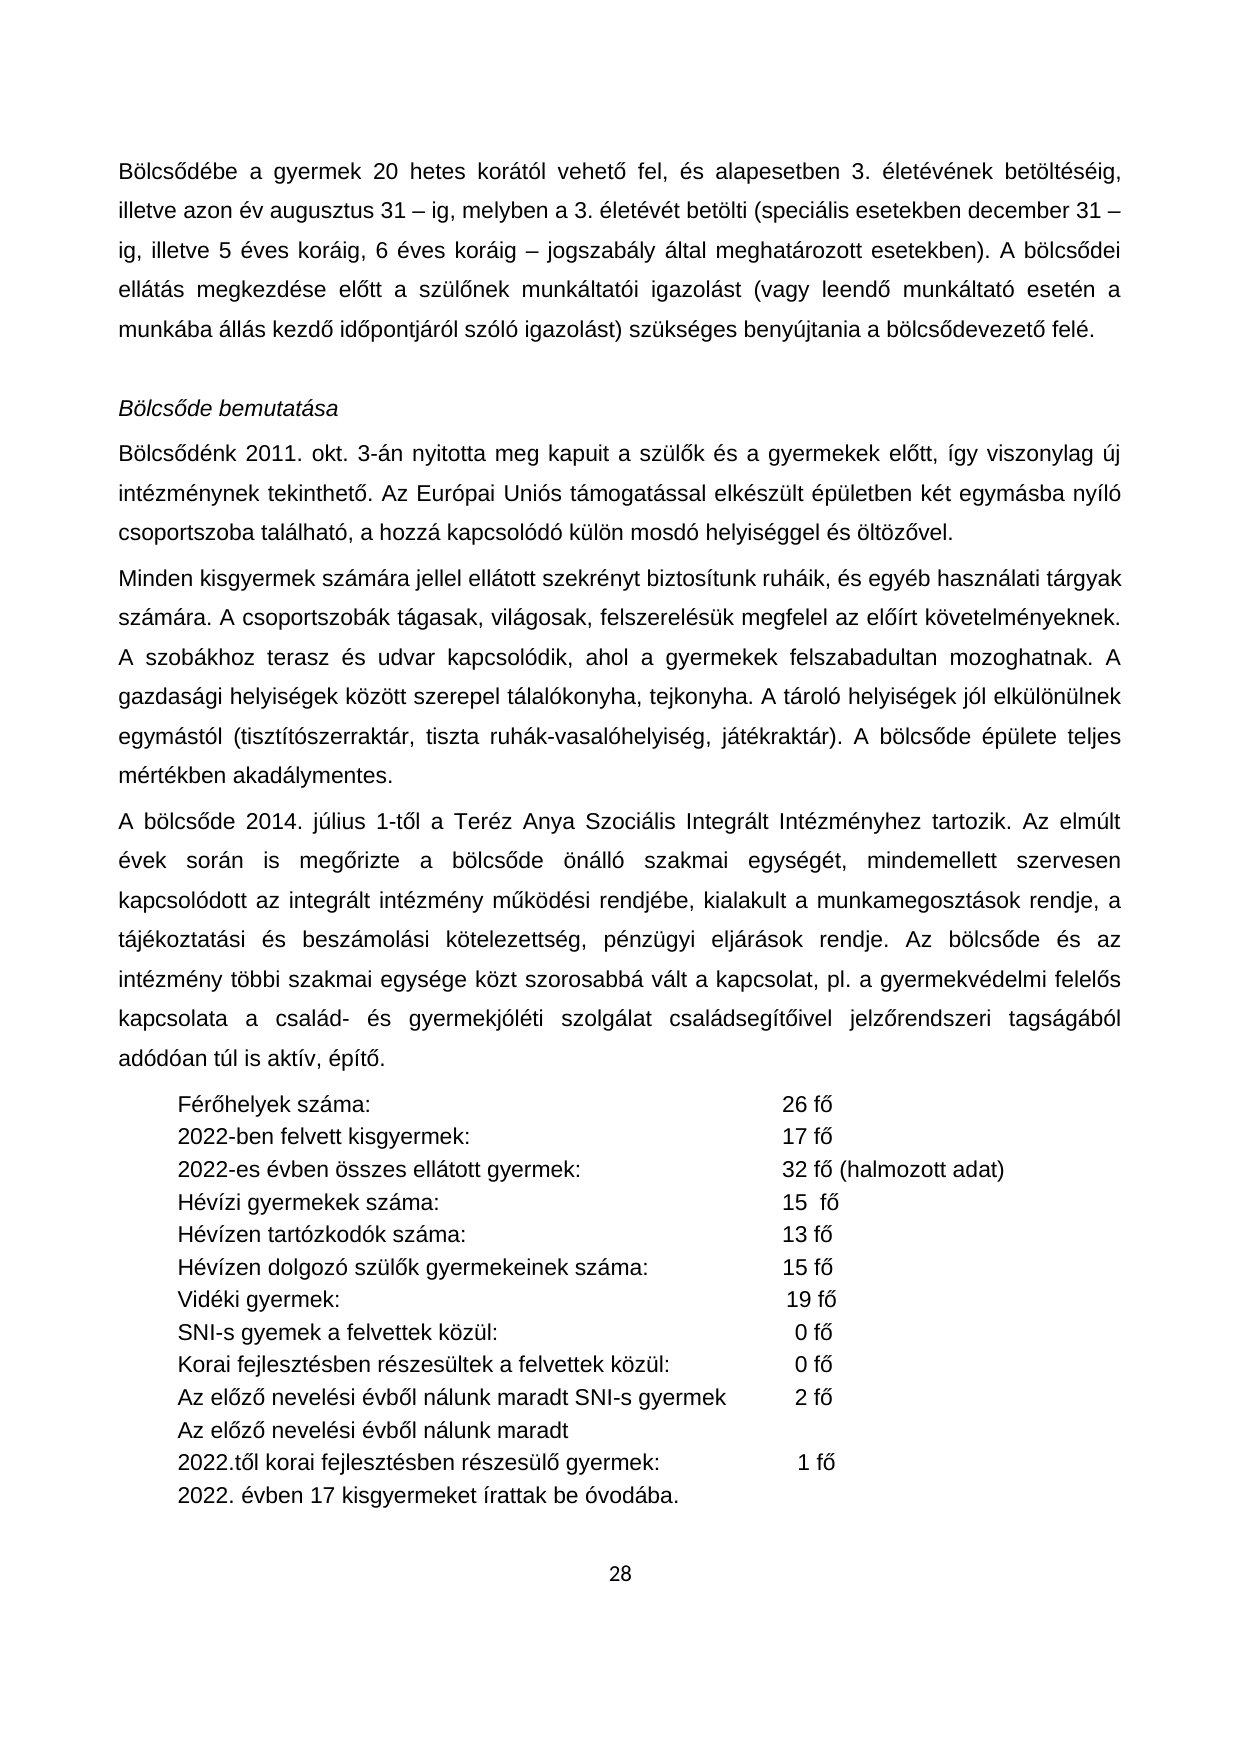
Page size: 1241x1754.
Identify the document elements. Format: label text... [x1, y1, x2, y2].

text Az előző nevelési évből nálunk maradt SNI-s gyermek 2 fő [177, 1384, 1122, 1410]
text 2022-ben felvett kisgyermek: 17 fő [177, 1123, 1122, 1149]
text Minden kisgyermek számára jellel ellátott szekrényt biztosítunk ruháik, és egyéb használati tárgyak számára. A csoportszobák tágasak, világosak, felszerelésük megfelel az előírt követelményeknek. A szobákhoz terasz és udvar kapcsolódik, ahol a gyermekek felszabadultan mozoghatnak. A gazdasági helyiségek között szerepel tálalókonyha, tejkonyha. A tároló helyiségek jól elkülönülnek egymástól (tisztítószerraktár, tiszta ruhák-vasalóhelyiség, játékraktár). A bölcsőde épülete teljes mértékben akadálymentes. [118, 565, 1122, 789]
text SNI-s gyemek a felvettek közül: 0 fő [177, 1319, 1122, 1345]
text Vidéki gyermek: 19 fő [177, 1286, 1122, 1313]
text Férőhelyek száma: 26 fő [177, 1091, 1122, 1117]
text 2022.től korai fejlesztésben részesülő gyermek: 1 fő [177, 1449, 1122, 1476]
text Bölcsődébe a gyermek 20 hetes korától vehető fel, és alapesetben 3. életévének betöltéséig, illetve azon év augusztus 31 – ig, melyben a 3. életévét betölti (speciális esetekben december 31 – ig, illetve 5 éves koráig, 6 éves koráig – jogszabály által meghatározott esetekben). A bölcsődei ellátás megkezdése előtt a szülőnek munkáltatói igazolást (vagy leendő munkáltató esetén a munkába állás kezdő időpontjáról szóló igazolást) szükséges benyújtania a bölcsődevezető felé. [118, 158, 1122, 342]
text Bölcsőde bemutatása [118, 394, 1122, 421]
text 2022-es évben összes ellátott gyermek: 32 fő (halmozott adat) [177, 1156, 1122, 1182]
text Hévízen tartózkodók száma: 13 fő [177, 1221, 1122, 1247]
text Hévízen dolgozó szülők gyermekeinek száma: 15 fő [177, 1254, 1122, 1280]
text Hévízi gyermekek száma: 15 fő [177, 1188, 1122, 1215]
text Korai fejlesztésben részesültek a felvettek közül: 0 fő [177, 1351, 1122, 1378]
text 2022. évben 17 kisgyermeket írattak be óvodába. [177, 1482, 1122, 1508]
text Bölcsődénk 2011. okt. 3-án nyitotta meg kapuit a szülők és a gyermekek előtt, így viszonylag új intézménynek tekinthető. Az Európai Uniós támogatással elkészült épületben két egymásba nyíló csoportszoba található, a hozzá kapcsolódó külön mosdó helyiséggel és öltözővel. [118, 440, 1122, 546]
text A bölcsőde 2014. július 1-től a Teréz Anya Szociális Integrált Intézményhez tartozik. Az elmúlt évek során is megőrizte a bölcsőde önálló szakmai egységét, mindemellett szervesen kapcsolódott az integrált intézmény működési rendjébe, kialakult a munkamegosztások rendje, a tájékoztatási és beszámolási kötelezettség, pénzügyi eljárások rendje. Az bölcsőde és az intézmény többi szakmai egysége közt szorosabbá vált a kapcsolat, pl. a gyermekvédelmi felelős kapcsolata a család- és gyermekjóléti szolgálat családsegítőivel jelzőrendszeri tagságából adódóan túl is aktív, építő. [118, 808, 1122, 1071]
text Az előző nevelési évből nálunk maradt [177, 1417, 1122, 1443]
